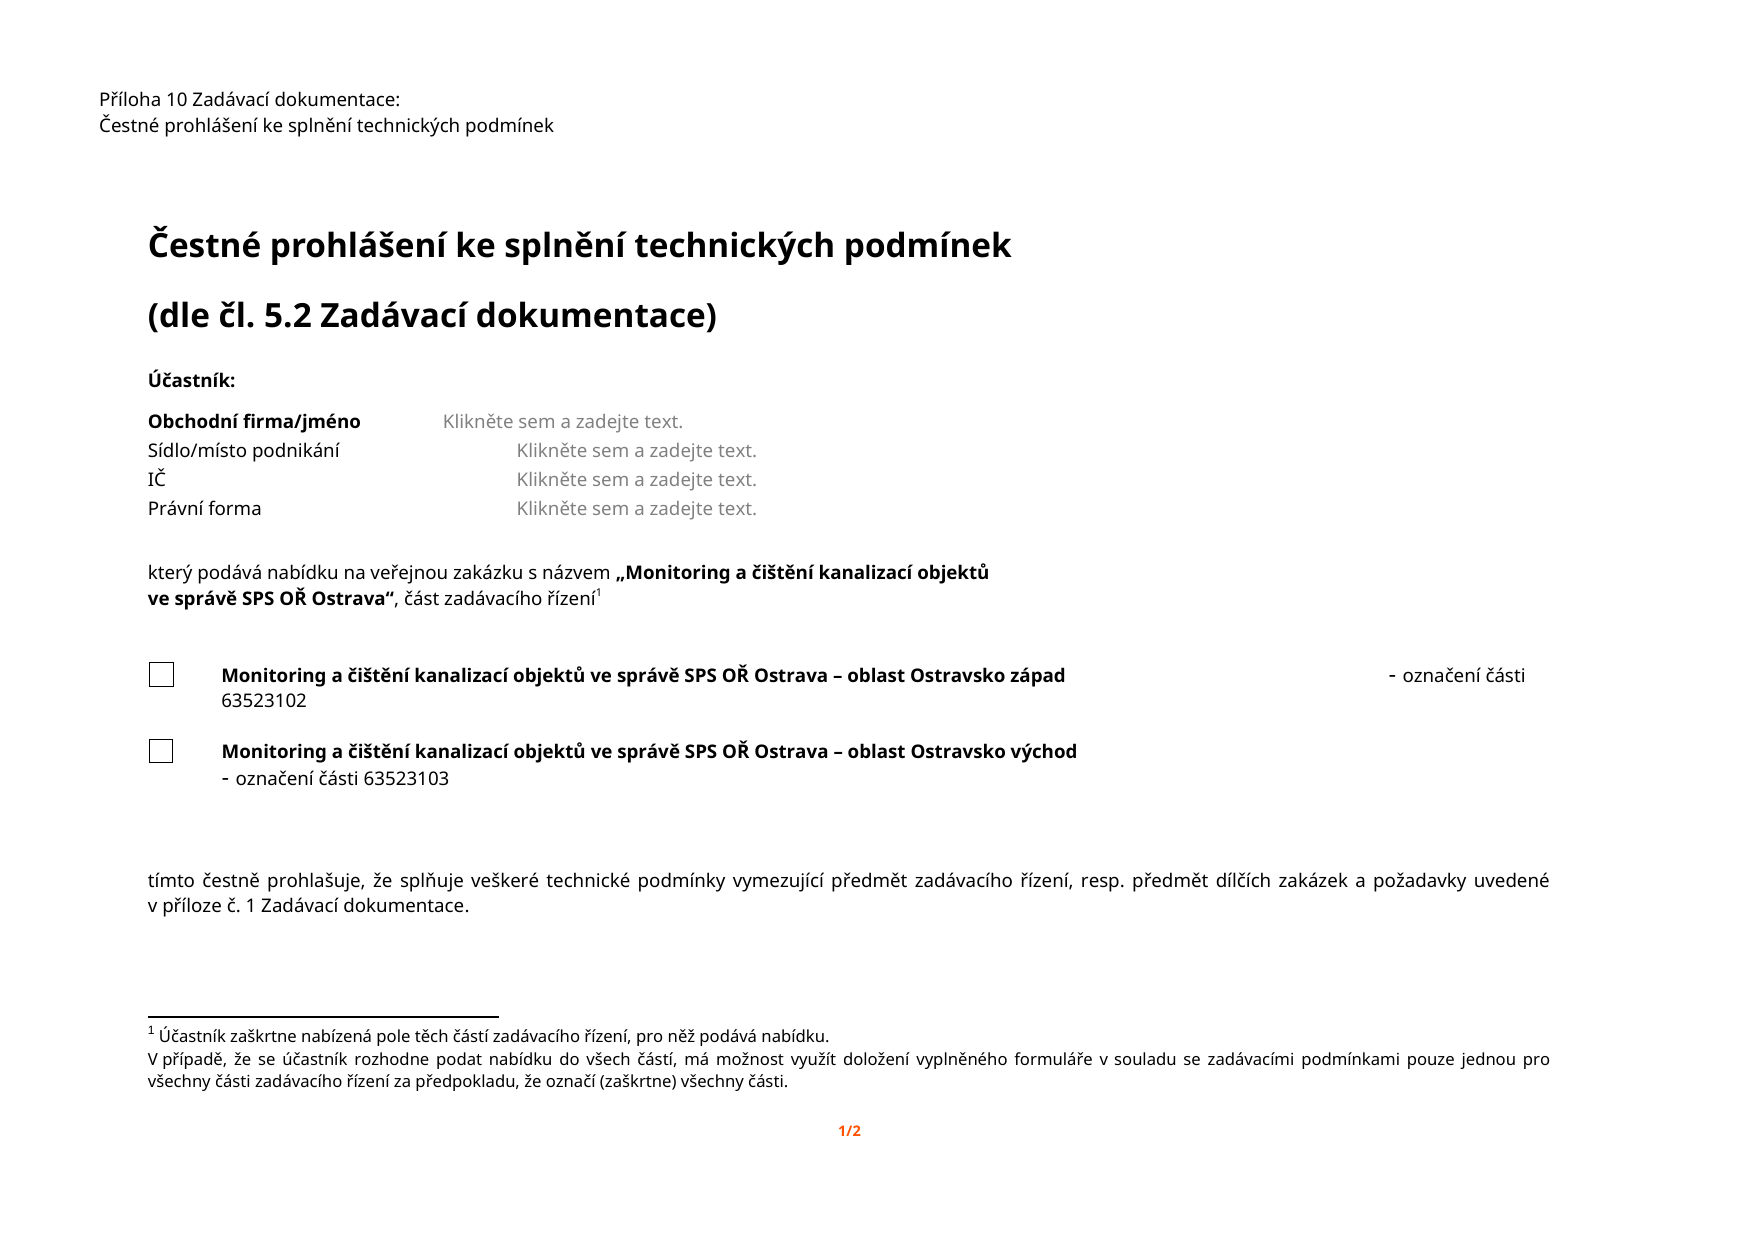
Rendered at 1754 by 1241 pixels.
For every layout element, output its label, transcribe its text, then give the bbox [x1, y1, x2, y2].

text Monitoring a čištění kanalizací objektů ve správě SPS OŘ Ostrava – oblast Ostravsko východ [148, 738, 1551, 763]
text IČ [148, 464, 1551, 493]
text tímto čestně prohlašuje, že splňuje veškeré technické podmínky vymezující předmět zadávacího řízení, resp. předmět dílčích zakázek a požadavky uvedené v příloze č. 1 Zadávací dokumentace. [148, 867, 1551, 918]
text - označení části 63523103 [148, 763, 1551, 790]
text ve správě SPS OŘ Ostrava“, část zadávacího řízení [148, 585, 1551, 611]
text Právní forma [148, 493, 1551, 522]
text Účastník: [148, 362, 1551, 393]
text Monitoring a čištění kanalizací objektů ve správě SPS OŘ Ostrava – oblast Ostravsko západ - označení části 63523102 [148, 661, 1551, 713]
text Obchodní firma/jméno [148, 406, 1551, 435]
text Čestné prohlášení ke splnění technických podmínek [148, 221, 1551, 267]
text který podává nabídku na veřejnou zakázku s názvem „Monitoring a čištění kanalizací objektů [148, 559, 1551, 585]
text Sídlo/místo podnikání [148, 435, 1551, 464]
text (dle čl. 5.2 Zadávací dokumentace) [148, 292, 1551, 337]
